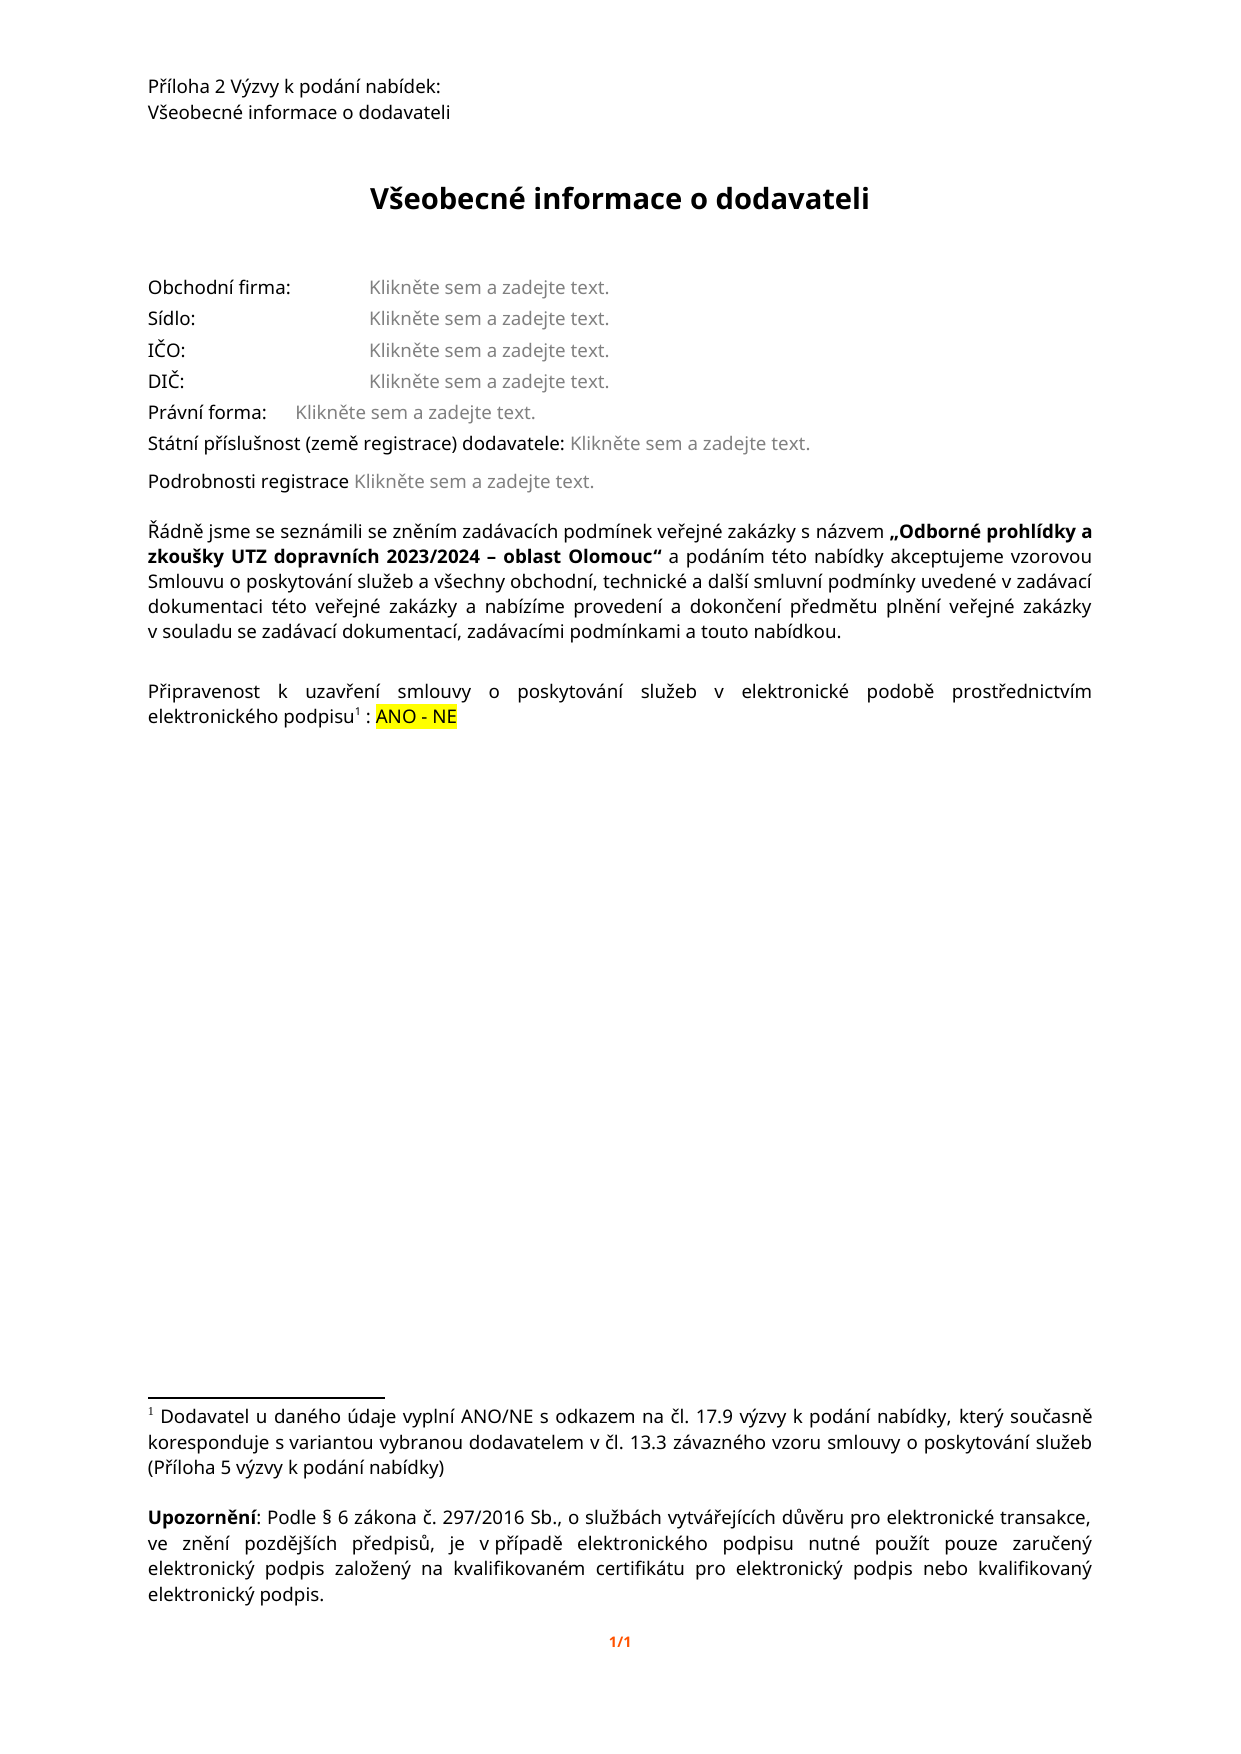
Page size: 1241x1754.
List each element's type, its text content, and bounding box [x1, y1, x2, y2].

text Státní příslušnost (země registrace) dodavatele: [148, 431, 1093, 456]
text Připravenost k uzavření smlouvy o poskytování služeb v elektronické podobě prostřednictvím elektronického podpisu1 : [148, 678, 1093, 729]
text Sídlo: [148, 306, 1093, 331]
text IČO: [148, 337, 1093, 362]
text Obchodní firma: [148, 274, 1093, 299]
text DIČ: [148, 368, 1093, 393]
title Všeobecné informace o dodavateli [148, 178, 1093, 218]
text Podrobnosti registrace [148, 468, 1093, 493]
text Právní forma: [148, 399, 1093, 424]
text Řádně jsme se seznámili se zněním zadávacích podmínek veřejné zakázky s názvem „Odborné prohlídky a zkoušky UTZ dopravních 2023/2024 – oblast Olomouc“ a podáním této nabídky akceptujeme vzorovou Smlouvu o poskytování služeb a všechny obchodní, technické a další smluvní podmínky uvedené v zadávací dokumentaci této veřejné zakázky a nabízíme provedení a dokončení předmětu plnění veřejné zakázky v souladu se zadávací dokumentací, zadávacími podmínkami a touto nabídkou. [148, 518, 1093, 643]
